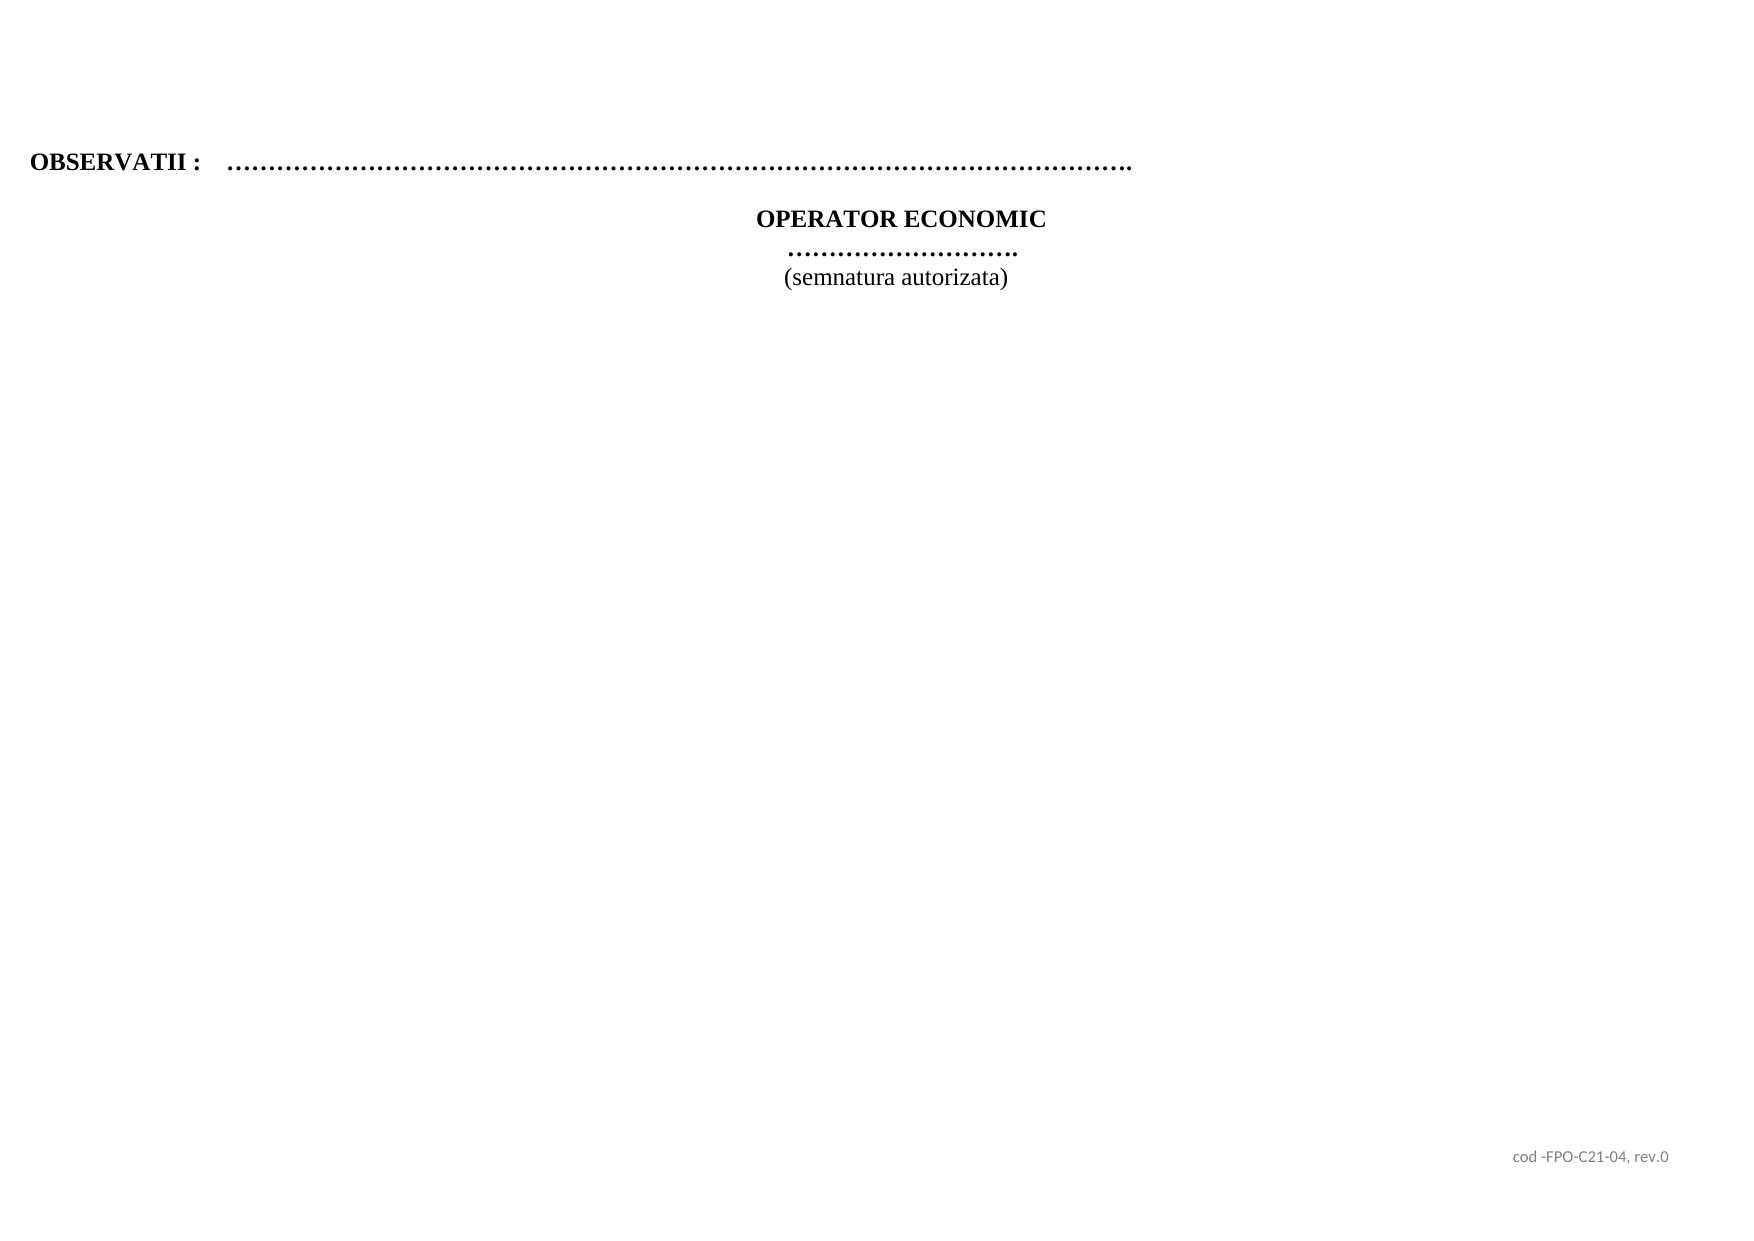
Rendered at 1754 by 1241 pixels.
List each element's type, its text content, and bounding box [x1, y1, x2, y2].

text OPERATOR ECONOMIC [693, 204, 1668, 233]
text OBSERVATII : ………………………………………………………………………………………………. [29, 147, 1668, 176]
text ………………………. [29, 233, 1668, 262]
text (semnatura autorizata) [29, 262, 1668, 291]
